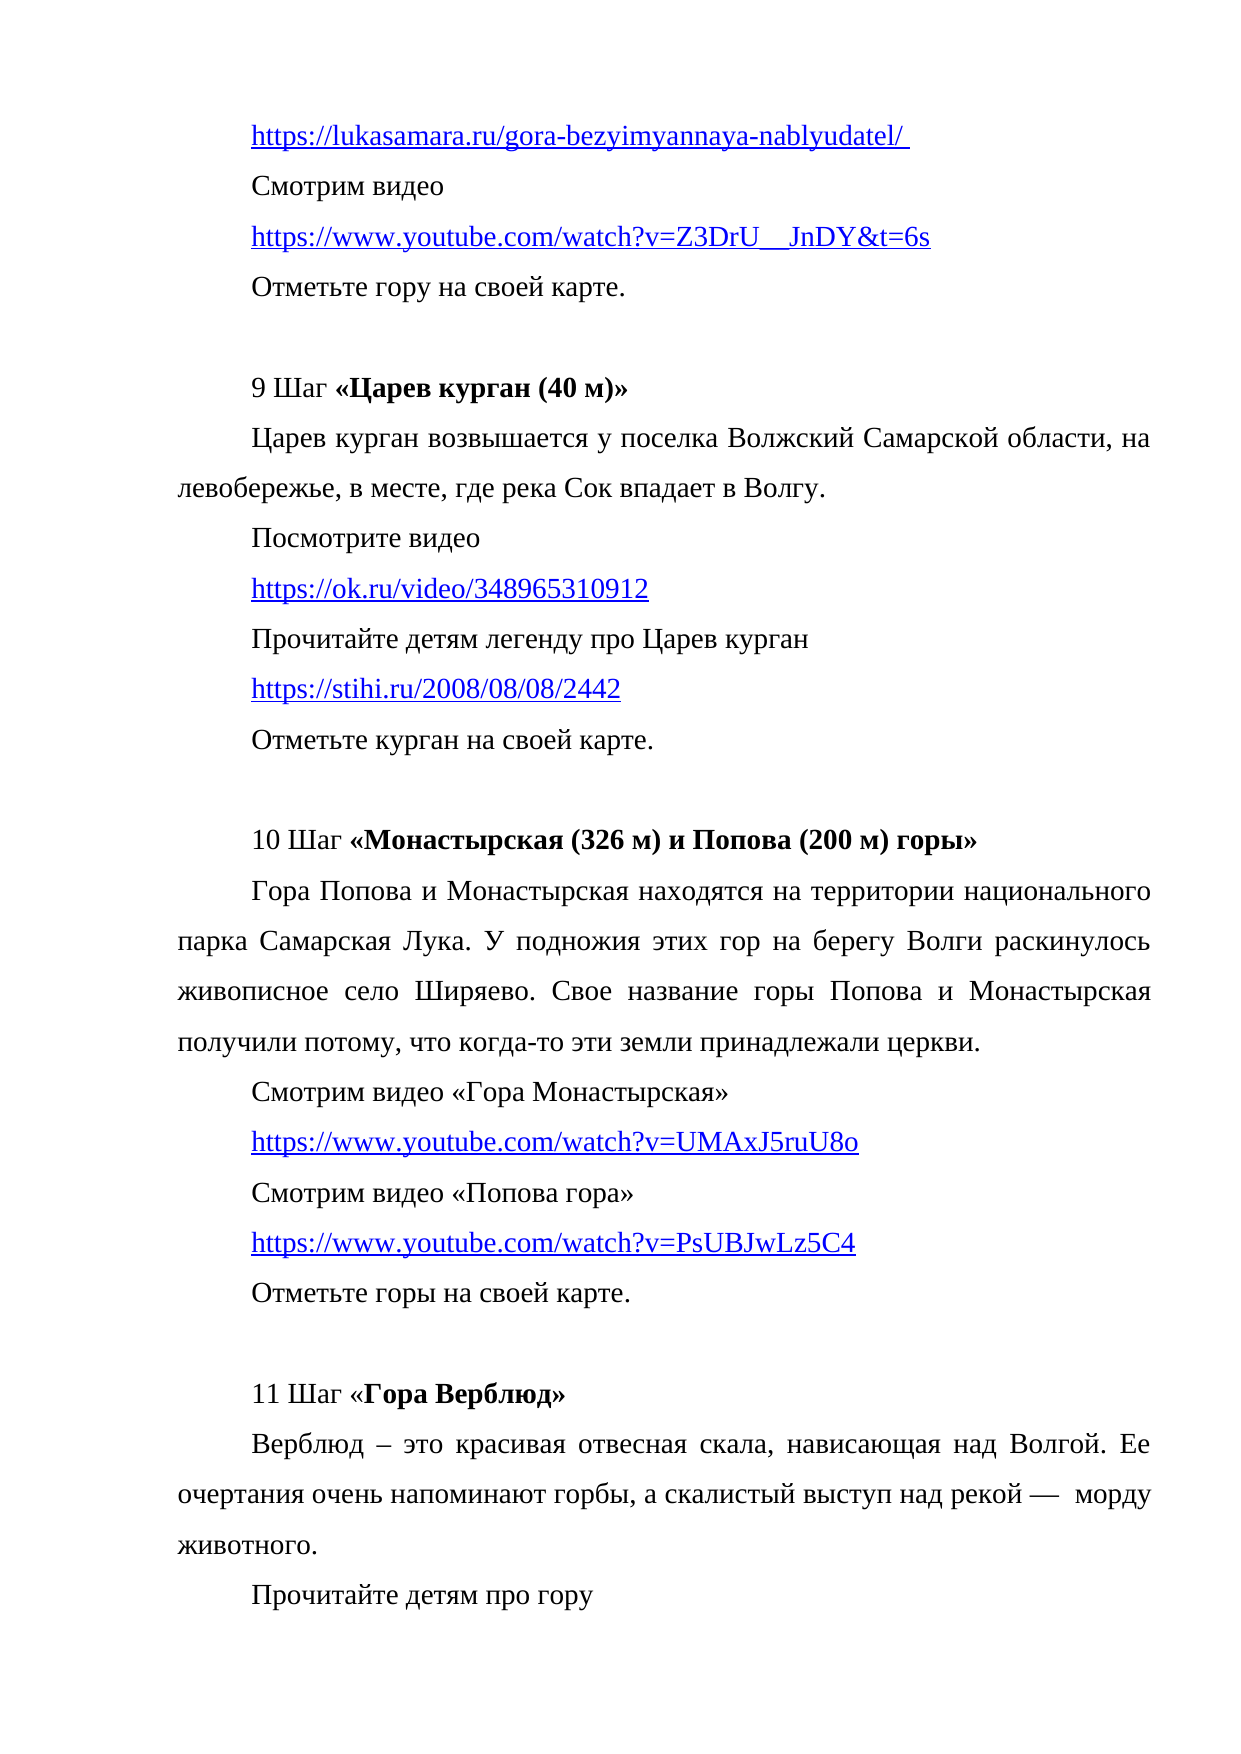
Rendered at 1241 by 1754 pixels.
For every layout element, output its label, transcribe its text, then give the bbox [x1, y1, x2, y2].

text Смотрим видео «Гора Монастырская» [177, 1074, 1152, 1108]
text 11 Шаг «Гора Верблюд» [177, 1376, 1152, 1409]
text https://stihi.ru/2008/08/08/2442 [177, 672, 1152, 705]
text Отметьте курган на своей карте. [177, 722, 1152, 755]
text Отметьте горы на своей карте. [177, 1275, 1152, 1309]
text Смотрим видео «Попова гора» [177, 1175, 1152, 1208]
text 10 Шаг «Монастырская (326 м) и Попова (200 м) горы» [177, 822, 1152, 856]
text https://www.youtube.com/watch?v=PsUBJwLz5C4 [177, 1225, 1152, 1258]
text https://www.youtube.com/watch?v=UMAxJ5ruU8o [177, 1124, 1152, 1158]
text Верблюд – это красивая отвесная скала, нависающая над Волгой. Ее очертания очень напоминают горбы, а скалистый выступ над рекой — морду животного. [177, 1426, 1152, 1560]
text 9 Шаг «Царев курган (40 м)» [177, 370, 1152, 403]
text Отметьте гору на своей карте. [177, 269, 1152, 303]
text Смотрим видео [177, 168, 1152, 202]
text Царев курган возвышается у поселка Волжский Самарской области, на левобережье, в месте, где река Сок впадает в Волгу. [177, 420, 1152, 504]
text Прочитайте детям легенду про Царев курган [177, 621, 1152, 655]
text Гора Попова и Монастырская находятся на территории национального парка Самарская Лука. У подножия этих гор на берегу Волги раскинулось живописное село Ширяево. Свое название горы Попова и Монастырская получили потому, что когда-то эти земли принадлежали церкви. [177, 873, 1152, 1057]
text Посмотрите видео [177, 521, 1152, 554]
text https://ok.ru/video/348965310912 [177, 571, 1152, 604]
text https://www.youtube.com/watch?v=Z3DrU__JnDY&t=6s [177, 219, 1152, 252]
text Прочитайте детям про гору [177, 1577, 1152, 1611]
text https://lukasamara.ru/gora-bezyimyannaya-nablyudatel/ [177, 118, 1152, 152]
